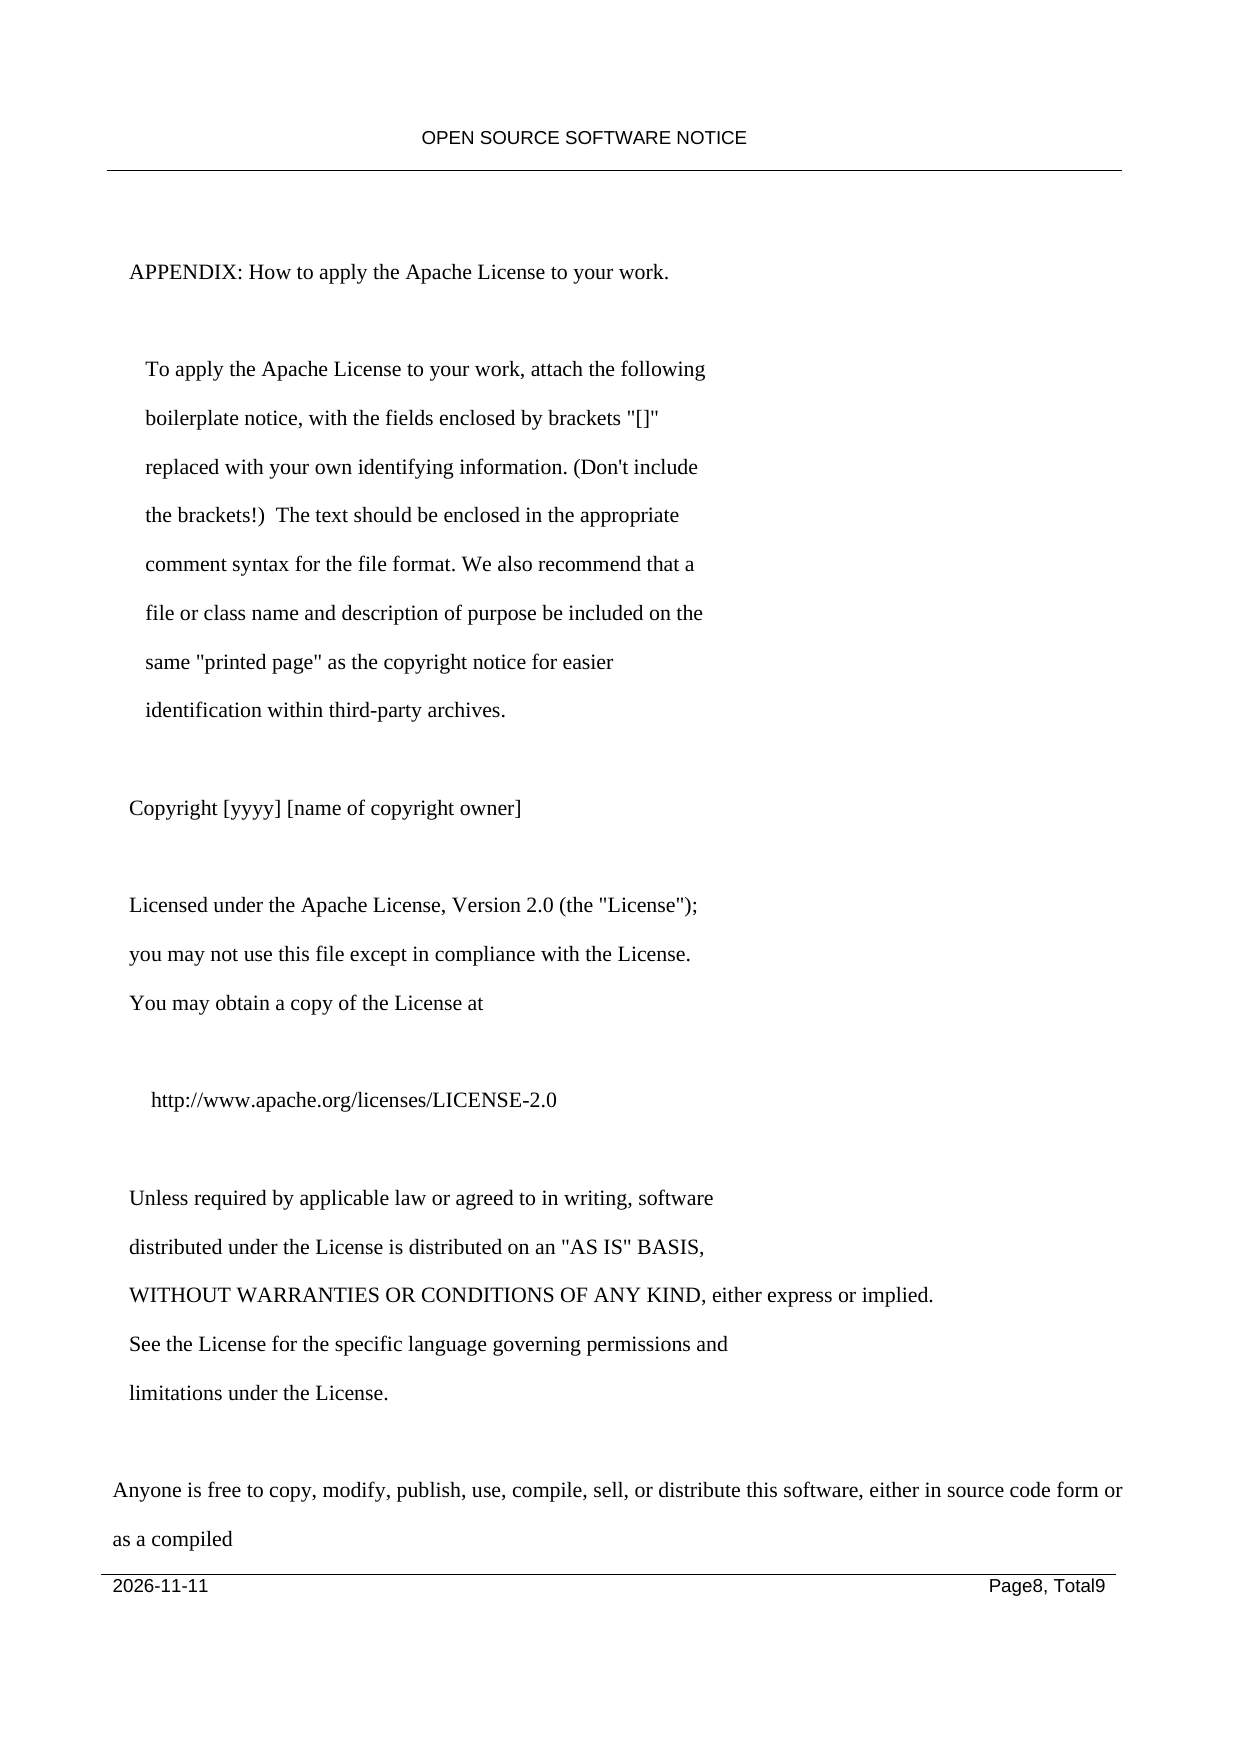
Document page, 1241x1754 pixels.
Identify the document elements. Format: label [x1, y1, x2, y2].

text [112, 206, 1128, 1555]
